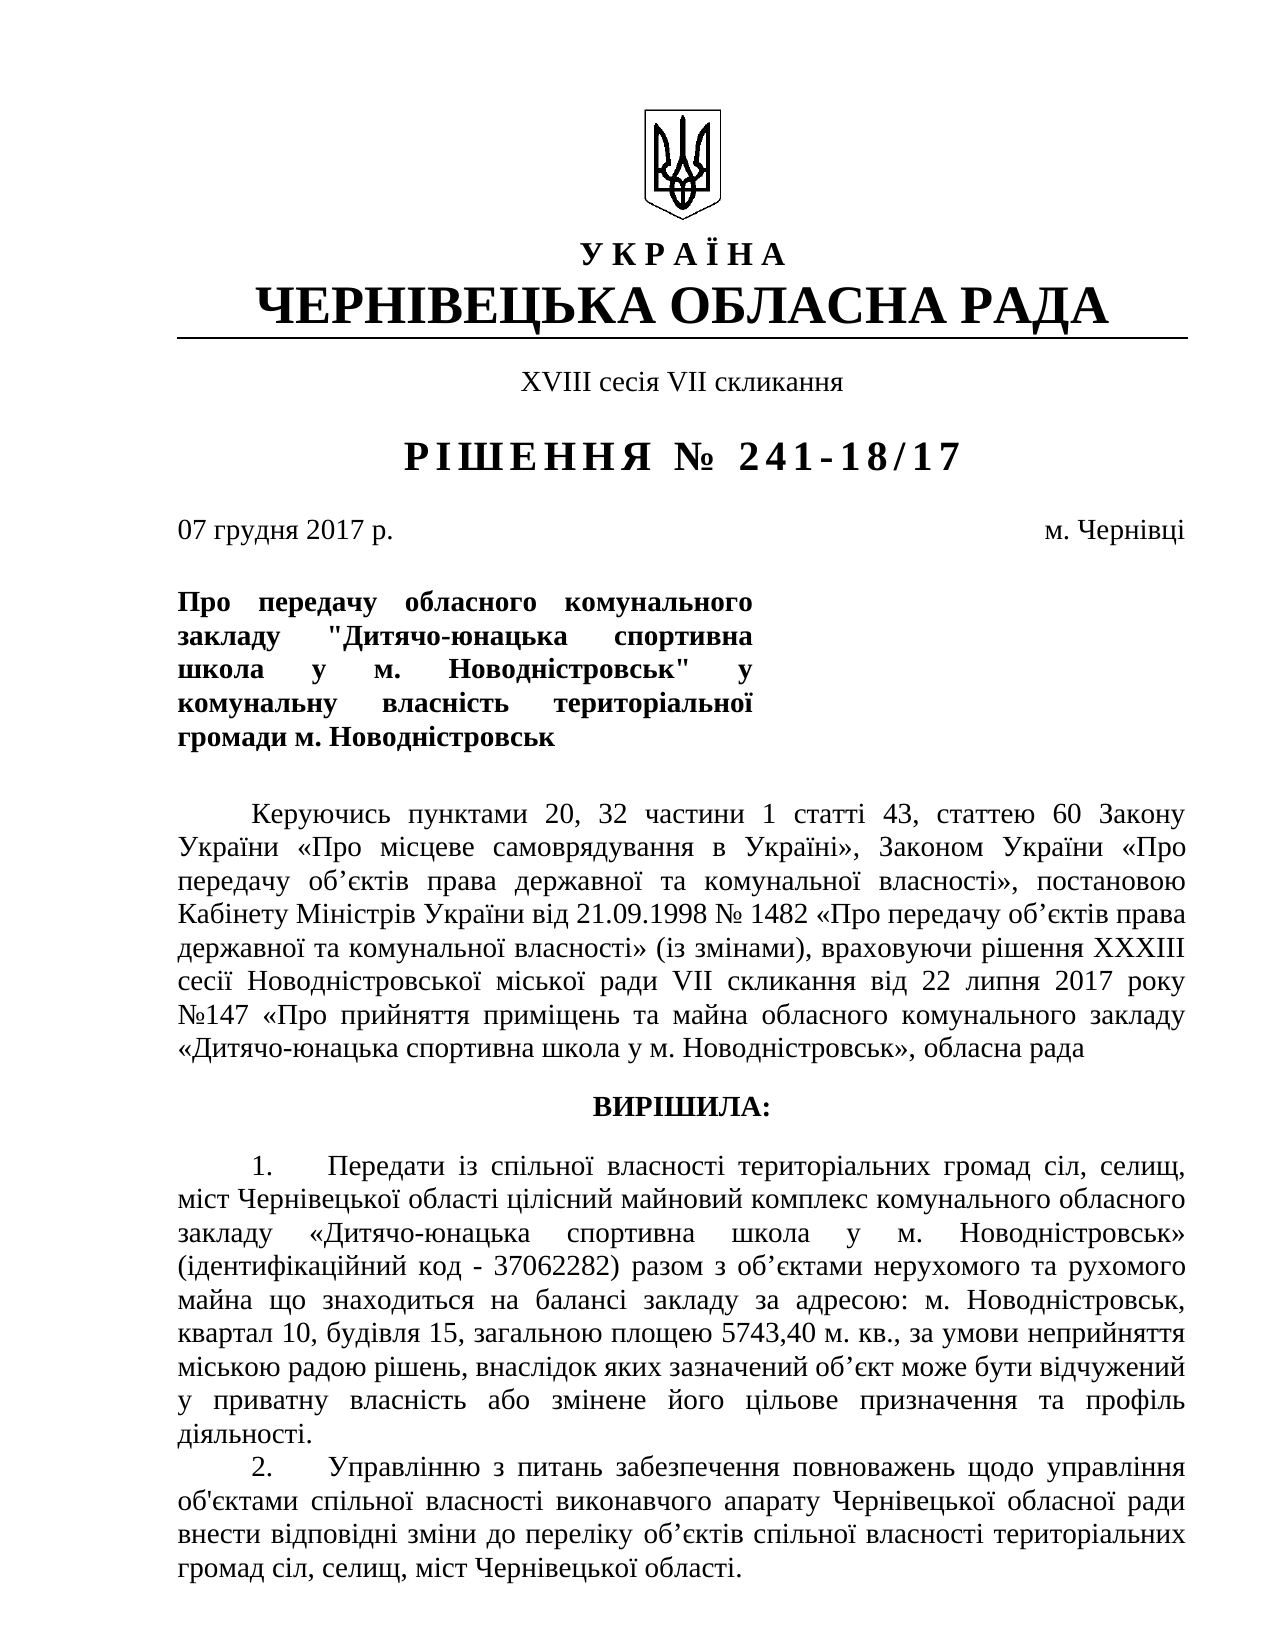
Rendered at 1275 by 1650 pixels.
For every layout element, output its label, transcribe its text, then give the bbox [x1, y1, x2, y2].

picture [642, 107, 722, 223]
list Передати із спільної власності територіальних громад сіл, селищ, міст Чернівецької області цілісний майновий комплекс комунального обласного закладу «Дитячо-юнацька спортивна школа у м. Новодністровськ» (ідентифікаційний код - 37062282) разом з об’єктами нерухомого та рухомого майна що знаходиться на балансі закладу за адресою: м. Новодністровськ, квартал 10, будівля 15, загальною площею 5743,40 м. кв., за умови неприйняття міською радою рішень, внаслідок яких зазначений об’єкт може бути відчужений у приватну власність або змінене його цільове призначення та профіль діяльності. [177, 1148, 1186, 1449]
subtitle ЧЕРНІВЕЦЬКА ОБЛАСНА РАДА [177, 273, 1188, 337]
text Про передачу обласного комунального закладу "Дитячо-юнацька спортивна школа у м. Новодністровськ" у комунальну власність територіальної громади м. Новодністровськ [177, 584, 753, 752]
table_header 07 грудня 2017 р. [166, 513, 610, 551]
list Управлінню з питань забезпечення повноважень щодо управління об'єктами спільної власності виконавчого апарату Чернівецької обласної ради внести відповідні зміни до переліку об’єктів спільної власності територіальних громад сіл, селищ, міст Чернівецької області. [177, 1449, 1186, 1584]
text Керуючись пунктами 20, 32 частини 1 статті 43, статтею 60 Закону України «Про місцеве самоврядування в Україні», Законом України «Про передачу об’єктів права державної та комунальної власності», постановою Кабінету Міністрів України від 21.09.1998 № 1482 «Про передачу об’єктів права державної та комунальної власності» (із змінами), враховуючи рішення XXXIII сесії Новодністровської міської ради VII скликання від 22 липня 2017 року №147 «Про прийняття приміщень та майна обласного комунального закладу «Дитячо-юнацька спортивна школа у м. Новодністровськ», обласна рада [177, 796, 1186, 1064]
table_header м. Чернівці [610, 513, 1196, 551]
text XVIIІ сесія VІІ скликання [177, 364, 1186, 397]
text У К Р А Ї Н А [177, 223, 1187, 273]
text ВИРІШИЛА: [177, 1089, 1186, 1123]
subtitle РІШЕННЯ № 241-18/17 [177, 431, 1186, 479]
